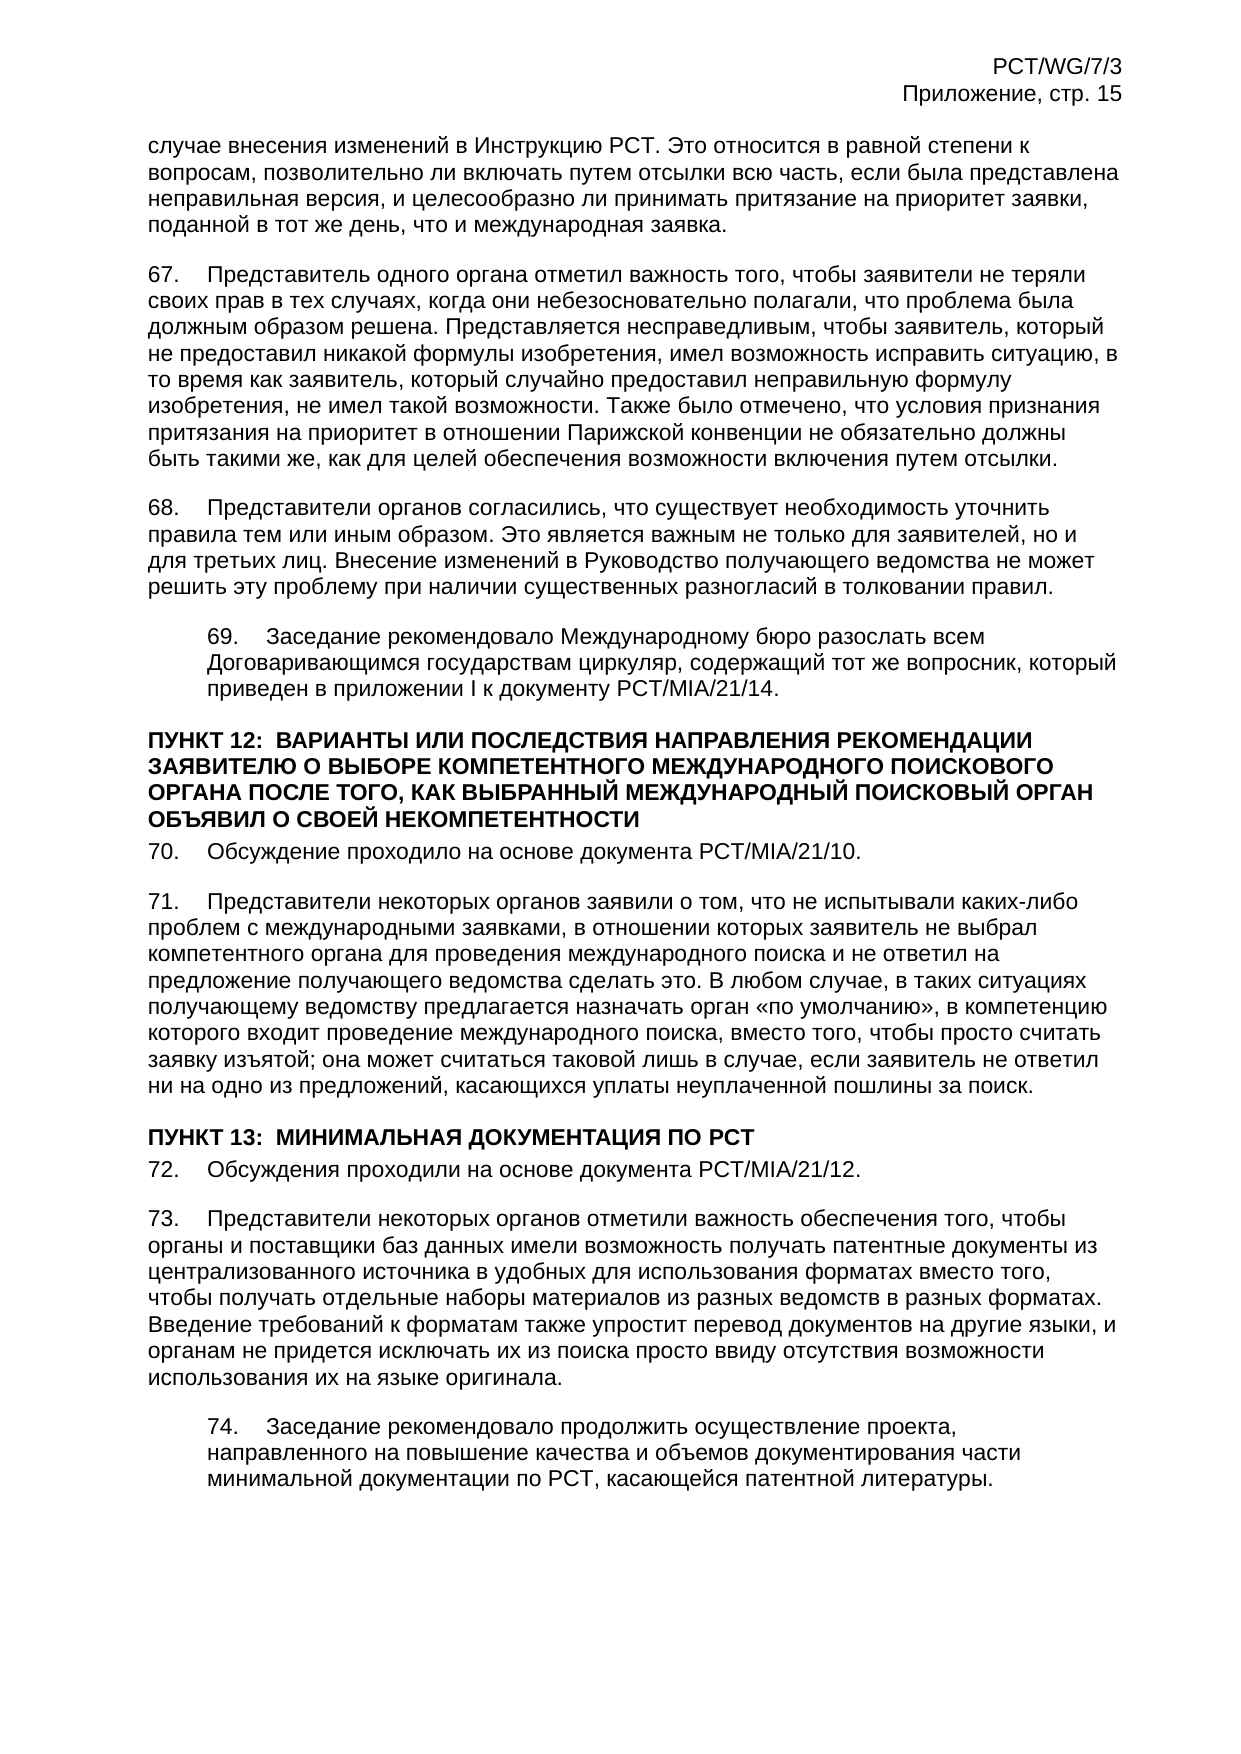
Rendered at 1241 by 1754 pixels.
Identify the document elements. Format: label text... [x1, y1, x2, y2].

subtitle ПУНКТ 12: ВАРИАНТЫ ИЛИ ПОСЛЕДСТВИЯ НАПРАВЛЕНИЯ РЕКОМЕНДАЦИИ ЗАЯВИТЕЛЮ О ВЫБОРЕ КОМПЕТЕНТНОГО МЕЖДУНАРОДНОГО ПОИСКОВОГО ОРГАНА ПОСЛЕ ТОГО, КАК ВЫБРАННЫЙ МЕЖДУНАРОДНЫЙ ПОИСКОВЫЙ ОРГАН ОБЪЯВИЛ О СВОЕЙ НЕКОМПЕТЕНТНОСТИ [148, 727, 1122, 832]
list Заседание рекомендовало продолжить осуществление проекта, направленного на повышение качества и объемов документирования части минимальной документации по РСТ, касающейся патентной литературы. [207, 1413, 1122, 1492]
list Обсуждение проходило на основе документа PCT/MIA/21/10. [148, 838, 1122, 865]
list Обсуждения проходили на основе документа PCT/MIA/21/12. [148, 1156, 1122, 1182]
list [148, 132, 1122, 238]
list Представитель одного органа отметил важность того, чтобы заявители не теряли своих прав в тех случаях, когда они небезосновательно полагали, что проблема была должным образом решена. Представляется несправедливым, чтобы заявитель, который не предоставил никакой формулы изобретения, имел возможность исправить ситуацию, в то время как заявитель, который случайно предоставил неправильную формулу изобретения, не имел такой возможности. Также было отмечено, что условия признания притязания на приоритет в отношении Парижской конвенции не обязательно должны быть такими же, как для целей обеспечения возможности включения путем отсылки. [148, 261, 1122, 471]
list Представители некоторых органов отметили важность обеспечения того, чтобы органы и поставщики баз данных имели возможность получать патентные документы из централизованного источника в удобных для использования форматах вместо того, чтобы получать отдельные наборы материалов из разных ведомств в разных форматах. Введение требований к форматам также упростит перевод документов на другие языки, и органам не придется исключать их из поиска просто ввиду отсутствия возможности использования их на языке оригинала. [148, 1205, 1122, 1390]
list Заседание рекомендовало Международному бюро разослать всем Договаривающимся государствам циркуляр, содержащий тот же вопросник, который приведен в приложении I к документу PCT/MIA/21/14. [207, 623, 1122, 702]
list Представители некоторых органов заявили о том, что не испытывали каких-либо проблем с международными заявками, в отношении которых заявитель не выбрал компетентного органа для проведения международного поиска и не ответил на предложение получающего ведомства сделать это. В любом случае, в таких ситуациях получающему ведомству предлагается назначать орган «по умолчанию», в компетенцию которого входит проведение международного поиска, вместо того, чтобы просто считать заявку изъятой; она может считаться таковой лишь в случае, если заявитель не ответил ни на одно из предложений, касающихся уплаты неуплаченной пошлины за поиск. [148, 888, 1122, 1098]
subtitle ПУНКТ 13: МИНИМАЛЬНАЯ ДОКУМЕНТАЦИЯ ПО PCT [148, 1123, 1122, 1150]
list Представители органов согласились, что существует необходимость уточнить правила тем или иным образом. Это является важным не только для заявителей, но и для третьих лиц. Внесение изменений в Руководство получающего ведомства не может решить эту проблему при наличии существенных разногласий в толковании правил. [148, 494, 1122, 600]
